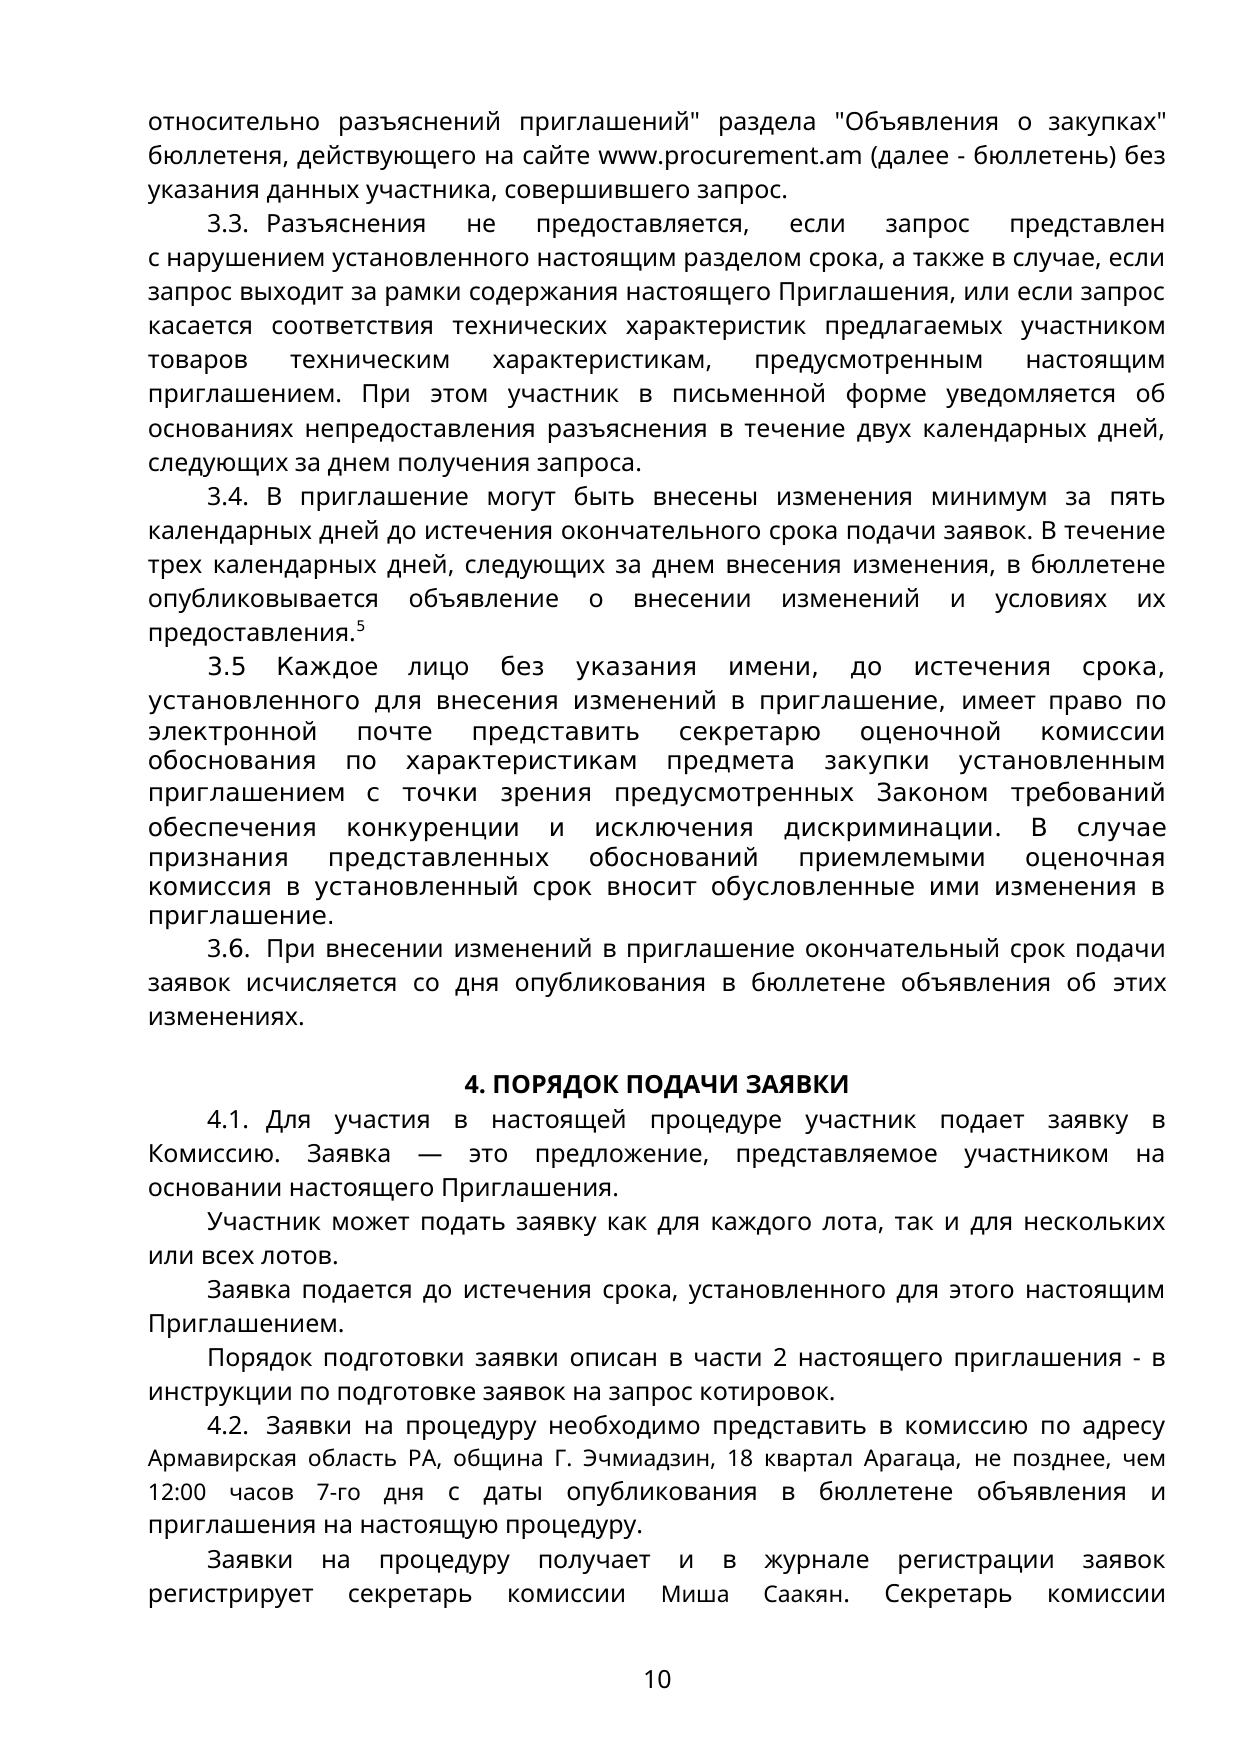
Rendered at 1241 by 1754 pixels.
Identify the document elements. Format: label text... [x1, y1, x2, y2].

text Заявка подается до истечения срока, установленного для этого настоящим Приглашением. [148, 1272, 1167, 1340]
text 4.1. Для участия в настоящей процедуре участник подает заявку в Комиссию. Заявка — это предложение, представляемое участником на основании настоящего Приглашения. [148, 1101, 1167, 1203]
text 4.2. Заявки на процедуру необходимо представить в комиссию по адресу Армавирская область РА, община Г. Эчмиадзин, 18 квартал Арагаца, не позднее, чем 12:00 часов 7-го дня с даты опубликования в бюллетене объявления и приглашения на настоящую процедуру. [148, 1408, 1167, 1541]
text Участник может подать заявку как для каждого лота, так и для нескольких или всех лотов. [148, 1203, 1167, 1272]
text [148, 103, 1167, 206]
text 3.3. Разъяснения не предоставляется, если запрос представлен с нарушением установленного настоящим разделом срока, а также в случае, если запрос выходит за рамки содержания настоящего Приглашения, или если запрос касается соответствия технических характеристик предлагаемых участником товаров техническим характеристикам, предусмотренным настоящим приглашением. При этом участник в письменной форме уведомляется об основаниях непредоставления разъяснения в течение двух календарных дней, следующих за днем получения запроса. [148, 206, 1167, 478]
text Порядок подготовки заявки описан в части 2 настоящего приглашения - в инструкции по подготовке заявок на запрос котировок. [148, 1340, 1167, 1408]
text 3.4. В приглашение могут быть внесены изменения минимум за пять календарных дней до истечения окончательного срока подачи заявок. В течение трех календарных дней, следующих за днем внесения изменения, в бюллетене опубликовывается объявление о внесении изменений и условиях их предоставления.5 [148, 478, 1167, 649]
text 3.6. При внесении изменений в приглашение окончательный срок подачи заявок исчисляется со дня опубликования в бюллетене объявления об этих изменениях. [148, 931, 1167, 1033]
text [148, 1541, 1167, 1609]
text 4. ПОРЯДОК ПОДАЧИ ЗАЯВКИ [148, 1067, 1167, 1101]
text 3.5 Каждое лицо без указания имени, до истечения срока, установленного для внесения изменений в приглашение, имеет право по электронной почте представить секретарю оценочной комиссии обоснования по характеристикам предмета закупки установленным приглашением с точки зрения предусмотренных Законом требований обеспечения конкуренции и исключения дискриминации. В случае признания представленных обоснований приемлемыми оценочная комиссия в установленный срок вносит обусловленные ими изменения в приглашение. [148, 649, 1167, 931]
